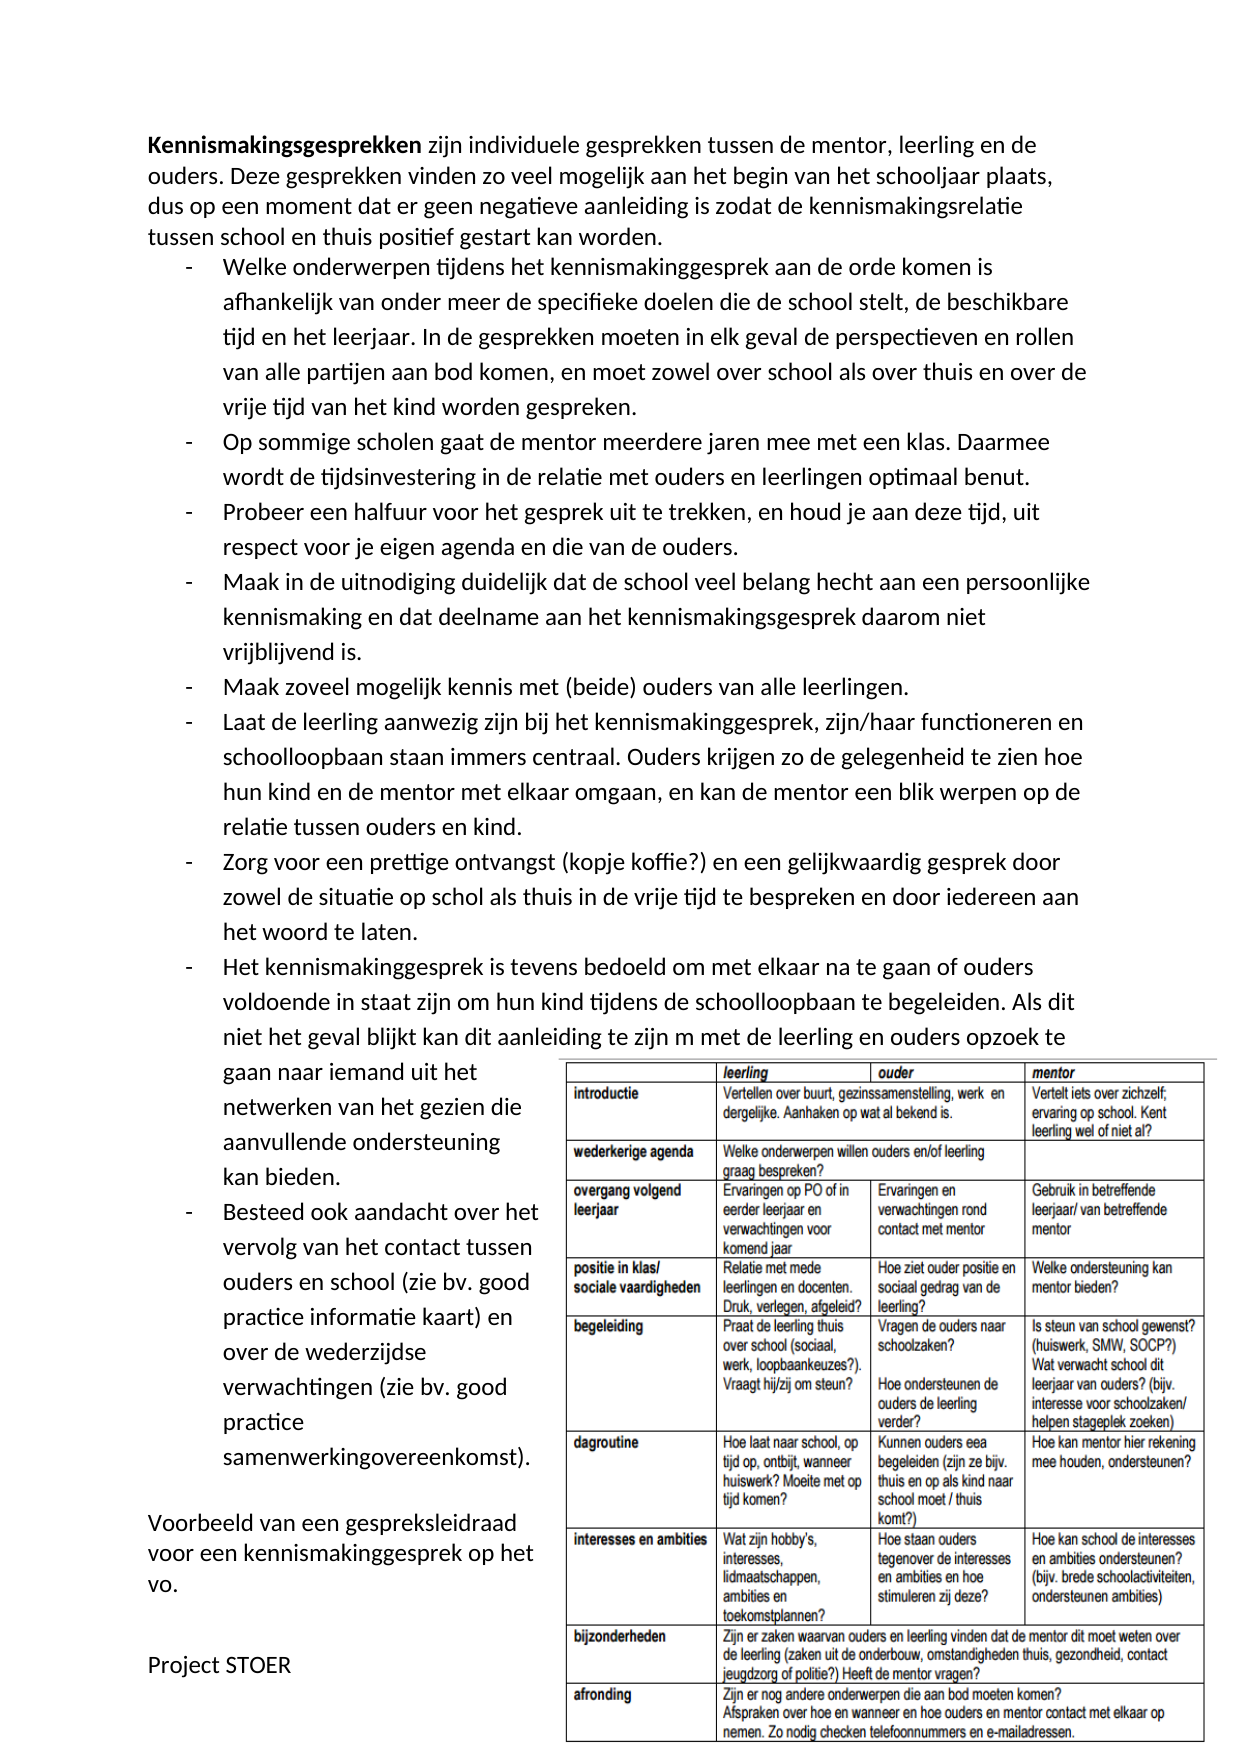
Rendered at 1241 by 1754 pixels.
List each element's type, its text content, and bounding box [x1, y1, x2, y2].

list Welke onderwerpen tijdens het kennismakinggesprek aan de orde komen is afhankelijk van onder meer de specifieke doelen die de school stelt, de beschikbare tijd en het leerjaar. In de gesprekken moeten in elk geval de perspectieven en rollen van alle partijen aan bod komen, en moet zowel over school als over thuis en over de vrije tijd van het kind worden gespreken. [185, 251, 1093, 422]
list Maak in de uitnodiging duidelijk dat de school veel belang hecht aan een persoonlijke kennismaking en dat deelname aan het kennismakingsgesprek daarom niet vrijblijvend is. [185, 566, 1093, 667]
list Maak zoveel mogelijk kennis met (beide) ouders van alle leerlingen. [185, 671, 1093, 702]
text Kennismakingsgesprekken zijn individuele gesprekken tussen de mentor, leerling en de ouders. Deze gesprekken vinden zo veel mogelijk aan het begin van het schooljaar plaats, dus op een moment dat er geen negatieve aanleiding is zodat de kennismakingsrelatie tussen school en thuis positief gestart kan worden. [148, 129, 1093, 251]
picture [558, 1058, 1218, 1754]
list Probeer een halfuur voor het gesprek uit te trekken, en houd je aan deze tijd, uit respect voor je eigen agenda en die van de ouders. [185, 496, 1093, 562]
text Voorbeeld van een gespreksleidraad voor een kennismakinggesprek op het vo. [148, 1507, 558, 1598]
list Laat de leerling aanwezig zijn bij het kennismakinggesprek, zijn/haar functioneren en schoolloopbaan staan immers centraal. Ouders krijgen zo de gelegenheid te zien hoe hun kind en de mentor met elkaar omgaan, en kan de mentor een blik werpen op de relatie tussen ouders en kind. [185, 706, 1093, 842]
list Het kennismakinggesprek is tevens bedoeld om met elkaar na te gaan of ouders voldoende in staat zijn om hun kind tijdens de schoolloopbaan te begeleiden. Als dit niet het geval blijkt kan dit aanleiding te zijn m met de leerling en ouders opzoek te gaan naar iemand uit het netwerken van het gezien die aanvullende ondersteuning kan bieden. [185, 951, 1093, 1192]
list Op sommige scholen gaat de mentor meerdere jaren mee met een klas. Daarmee wordt de tijdsinvestering in de relatie met ouders en leerlingen optimaal benut. [185, 426, 1093, 492]
list Besteed ook aandacht over het vervolg van het contact tussen ouders en school (zie bv. good practice informatie kaart) en over de wederzijdse verwachtingen (zie bv. good practice samenwerkingovereenkomst). [185, 1196, 558, 1472]
list Zorg voor een prettige ontvangst (kopje koffie?) en een gelijkwaardig gesprek door zowel de situatie op schol als thuis in de vrije tijd te bespreken en door iedereen aan het woord te laten. [185, 846, 1093, 947]
